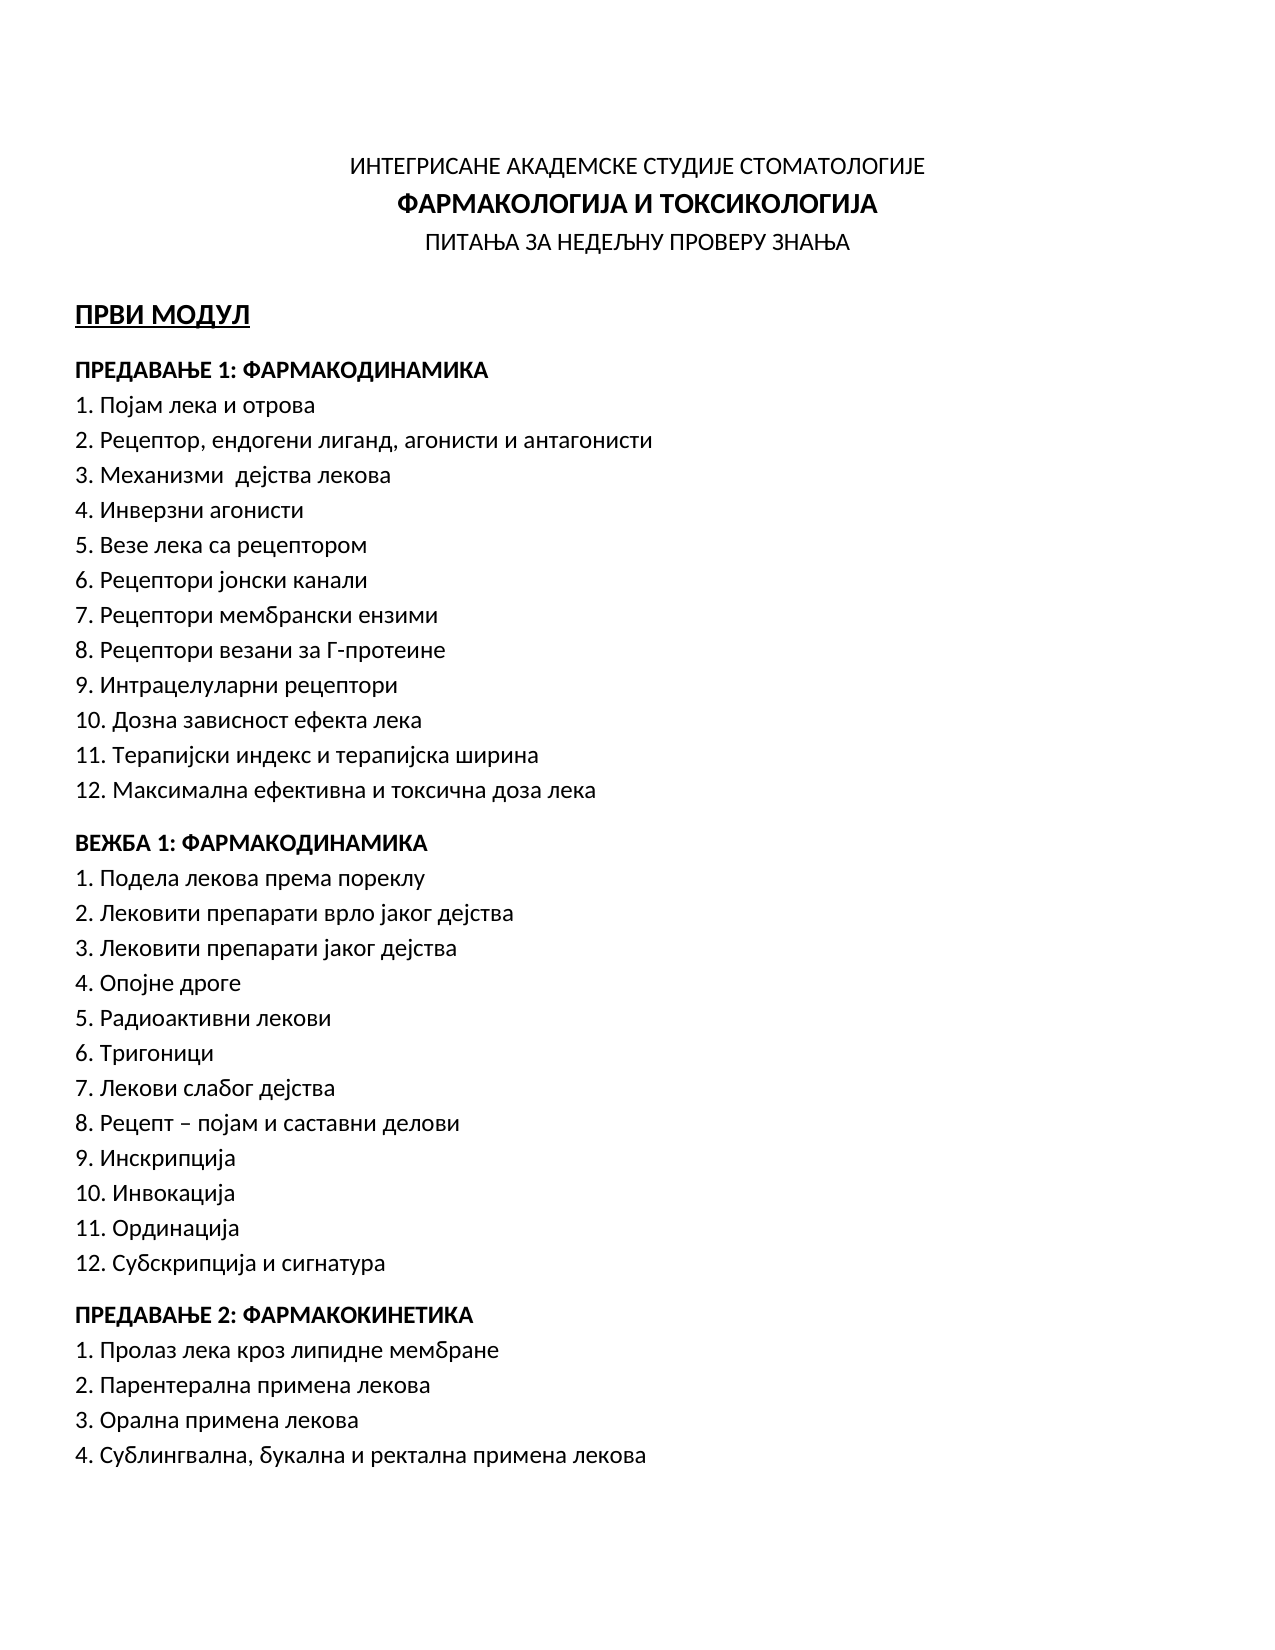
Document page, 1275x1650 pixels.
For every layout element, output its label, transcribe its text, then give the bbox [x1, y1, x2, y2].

text 10. Дозна зависност ефекта лека [75, 704, 1200, 735]
text 4. Опојне дроге [75, 967, 1200, 998]
text 8. Рецепт – појам и саставни делови [75, 1107, 1200, 1138]
text ПРВИ МОДУЛ [75, 296, 1200, 332]
text 7. Рецептори мембрански ензими [75, 599, 1200, 630]
text 5. Радиоактивни лекови [75, 1002, 1200, 1033]
text 10. Инвокација [75, 1177, 1200, 1208]
text 5. Везе лека са рецептором [75, 529, 1200, 560]
text 4. Сублингвална, букална и ректална примена лекова [75, 1440, 1200, 1470]
text ПИТАЊА ЗА НЕДЕЉНУ ПРОВЕРУ ЗНАЊА [75, 226, 1200, 256]
text ПРЕДАВАЊЕ 2: ФАРМАКОКИНЕТИКА [75, 1300, 1200, 1330]
text 1. Подела лекова према пореклу [75, 862, 1200, 893]
text 2. Лековити препарати врло јаког дејства [75, 897, 1200, 928]
text 3. Орална примена лекова [75, 1405, 1200, 1435]
text 4. Инверзни агонисти [75, 494, 1200, 525]
text 6. Тригоници [75, 1037, 1200, 1068]
text 1. Пролаз лека кроз липидне мембране [75, 1335, 1200, 1365]
text 11. Терапијски индекс и терапијска ширина [75, 739, 1200, 770]
text 3. Механизми дејства лекова [75, 459, 1200, 490]
text 9. Инскрипција [75, 1142, 1200, 1173]
text 3. Лековити препарати јаког дејства [75, 932, 1200, 963]
text 2. Рецептор, ендогени лиганд, агонисти и антагонисти [75, 424, 1200, 455]
text 7. Лекови слабог дејства [75, 1072, 1200, 1103]
text ИНТЕГРИСАНЕ АКАДЕМСКЕ СТУДИЈЕ СТОМАТОЛОГИЈЕ [75, 150, 1200, 181]
text 8. Рецептори везани за Г-протеине [75, 634, 1200, 665]
text 2. Парентерална примена лекова [75, 1370, 1200, 1400]
text 1. Појам лека и отрова [75, 389, 1200, 420]
text 12. Субскрипција и сигнатура [75, 1247, 1200, 1278]
text 12. Максимална ефективна и токсична доза лека [75, 774, 1200, 805]
text ВЕЖБА 1: ФАРМАКОДИНАМИКА [75, 827, 1200, 858]
text ПРЕДАВАЊЕ 1: ФАРМАКОДИНАМИКА [75, 354, 1200, 385]
text 11. Ординација [75, 1212, 1200, 1243]
text 6. Рецептори јонски канали [75, 564, 1200, 595]
text 9. Интрацелуларни рецептори [75, 669, 1200, 700]
text ФАРМАКОЛОГИЈА И ТОКСИКОЛОГИЈА [75, 185, 1200, 221]
